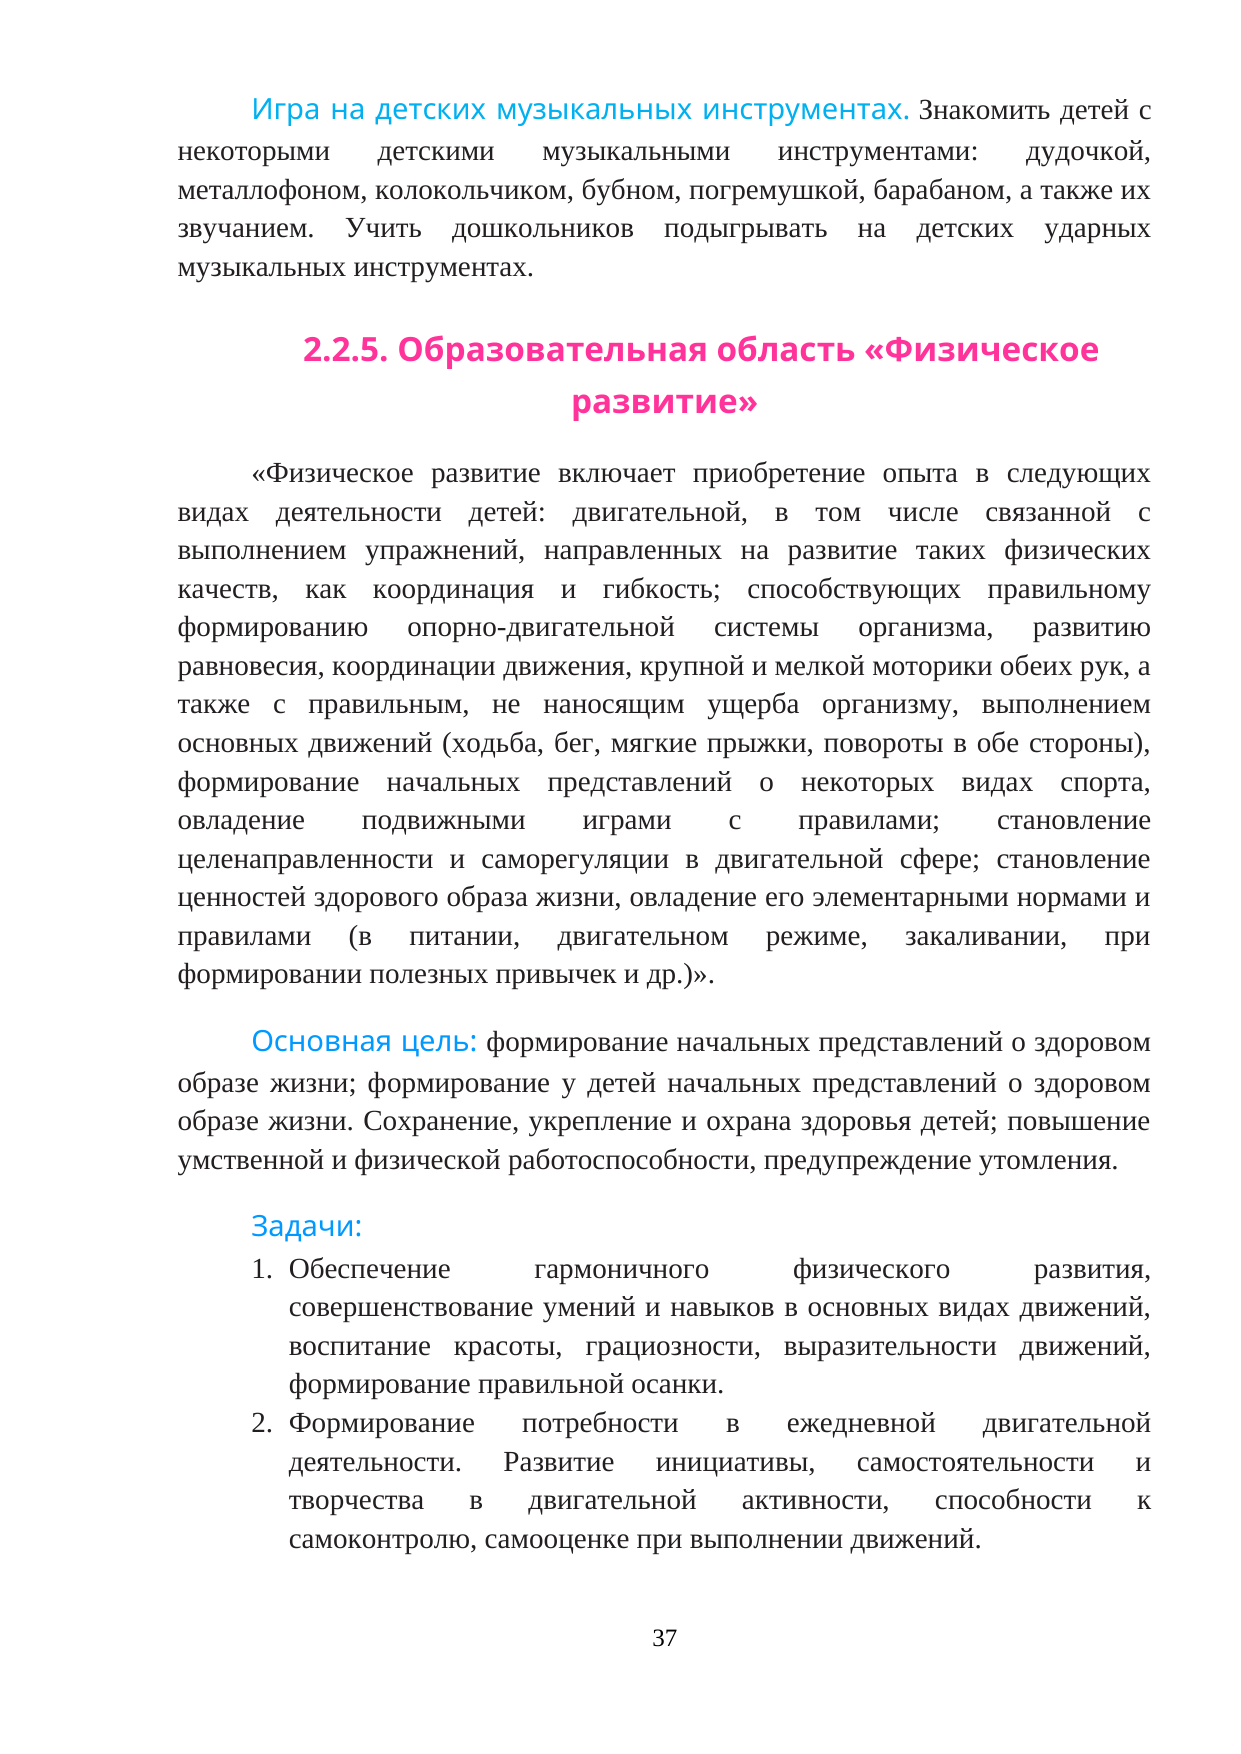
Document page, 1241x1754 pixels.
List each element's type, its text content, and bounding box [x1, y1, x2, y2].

list Обеспечение гармоничного физического развития, совершенствование умений и навыков в основных видах движений, воспитание красоты, грациозности, выразительности движений, формирование правильной осанки. [251, 1251, 1152, 1400]
text «Физическое развитие включает приобретение опыта в следующих видах деятельности детей: двигательной, в том числе связанной с выполнением упражнений, направленных на развитие таких физических качеств, как координация и гибкость; способствующих правильному формированию опорно-двигательной системы организма, развитию равновесия, координации движения, крупной и мелкой моторики обеих рук, а также с правильным, не наносящим ущерба организму, выполнением основных движений (ходьба, бег, мягкие прыжки, повороты в обе стороны), формирование начальных представлений о некоторых видах спорта, овладение подвижными играми с правилами; становление целенаправленности и саморегуляции в двигательной сфере; становление ценностей здорового образа жизни, овладение его элементарными нормами и правилами (в питании, двигательном режиме, закаливании, при формировании полезных привычек и др.)». [177, 455, 1152, 990]
text Игра на детских музыкальных инструментах. Знакомить детей с некоторыми детскими музыкальными инструментами: дудочкой, металлофоном, колокольчиком, бубном, погремушкой, барабаном, а также их звучанием. Учить дошкольников подыгрывать на детских ударных музыкальных инструментах. [177, 89, 1152, 282]
text 2.2.5. Образовательная область «Физическое развитие» [177, 326, 1152, 424]
text Задачи: [177, 1205, 1152, 1245]
text Основная цель: формирование начальных представлений о здоровом образе жизни; формирование у детей начальных представлений о здоровом образе жизни. Сохранение, укрепление и охрана здоровья детей; повышение умственной и физической работоспособности, предупреждение утомления. [177, 1020, 1152, 1175]
list Формирование потребности в ежедневной двигательной деятельности. Развитие инициативы, самостоятельности и творчества в двигательной активности, способности к самоконтролю, самооценке при выполнении движений. [251, 1405, 1152, 1554]
